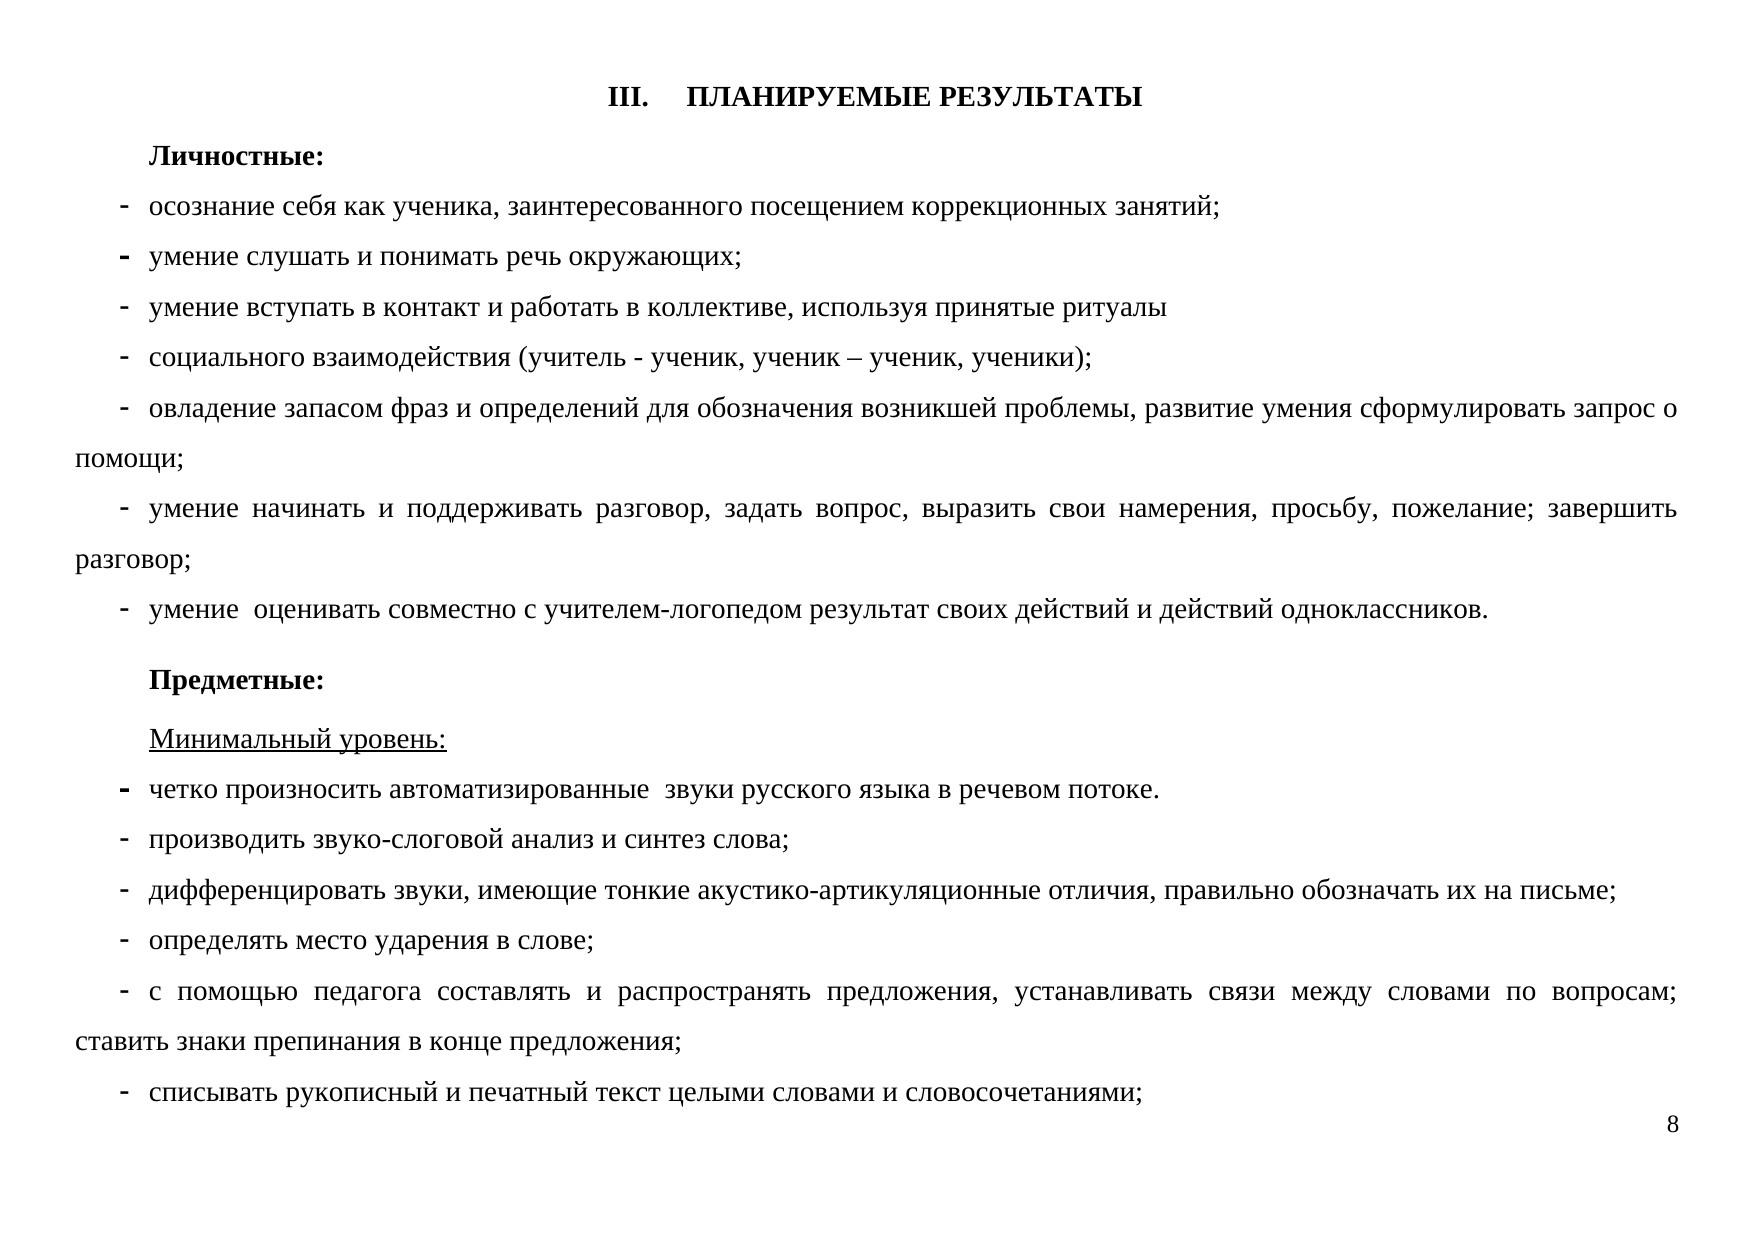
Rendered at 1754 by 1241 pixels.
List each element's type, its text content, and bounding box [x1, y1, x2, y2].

list производить звуко-слоговой анализ и синтез слова; [75, 822, 1679, 855]
text Минимальный уровень: [75, 721, 1679, 754]
list умение оценивать совместно с учителем-логопедом результат своих действий и действий одноклассников. [75, 591, 1679, 625]
list умение слушать и понимать речь окружающих; [75, 238, 1679, 272]
list списывать рукописный и печатный текст целыми словами и словосочетаниями; [75, 1074, 1679, 1107]
list четко произносить автоматизированные звуки русского языка в речевом потоке. [75, 771, 1679, 805]
list с помощью педагога составлять и распространять предложения, устанавливать связи между словами по вопросам; ставить знаки препинания в конце предложения; [75, 973, 1679, 1057]
list осознание себя как ученика, заинтересованного посещением коррекционных занятий; [75, 188, 1679, 222]
list умение вступать в контакт и работать в коллективе, используя принятые ритуалы [75, 289, 1679, 322]
text Предметные: [75, 662, 1679, 696]
list овладение запасом фраз и определений для обозначения возникшей проблемы, развитие умения сформулировать запрос о помощи; [75, 390, 1679, 474]
list дифференцировать звуки, имеющие тонкие акустико-артикуляционные отличия, правильно обозначать их на письме; [75, 872, 1679, 906]
list умение начинать и поддерживать разговор, задать вопрос, выразить свои намерения, просьбу, пожелание; завершить разговор; [75, 490, 1679, 574]
list социального взаимодействия (учитель - ученик, ученик – ученик, ученики); [75, 339, 1679, 373]
subtitle ПЛАНИРУЕМЫЕ РЕЗУЛЬТАТЫ [112, 79, 1679, 113]
list определять место ударения в слове; [75, 922, 1679, 956]
text Личностные: [75, 138, 1679, 171]
